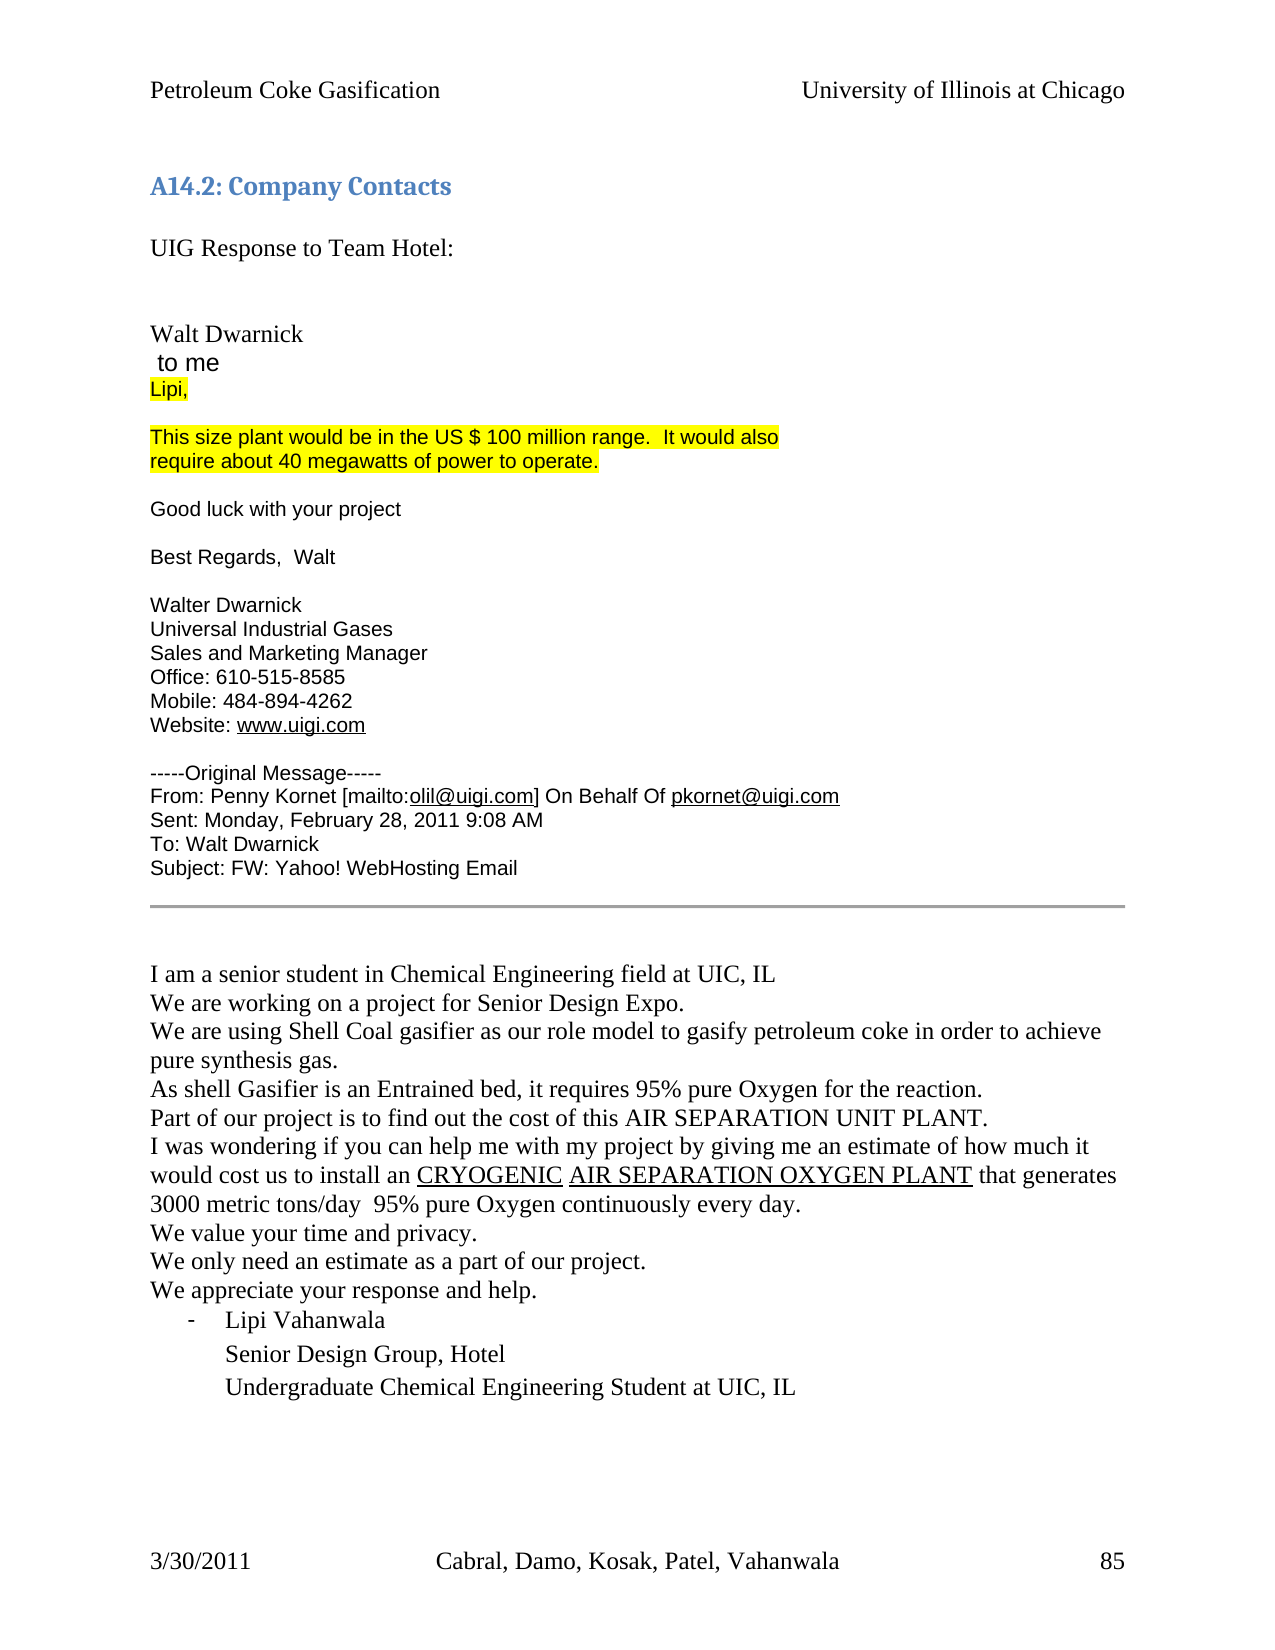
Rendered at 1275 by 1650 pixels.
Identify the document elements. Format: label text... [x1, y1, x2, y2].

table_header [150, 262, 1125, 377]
text I was wondering if you can help me with my project by giving me an estimate of how much it would cost us to install an CRYOGENIC AIR SEPARATION OXYGEN PLANT that generates 3000 metric tons/day 95% pure Oxygen continuously every day. [150, 1131, 1125, 1218]
text We are working on a project for Senior Design Expo. [150, 988, 1125, 1016]
text Part of our project is to find out the cost of this AIR SEPARATION UNIT PLANT. [150, 1103, 1125, 1131]
text I am a senior student in Chemical Engineering field at UIC, IL [150, 959, 1125, 988]
text We are using Shell Coal gasifier as our role model to gasify petroleum coke in order to achieve pure synthesis gas. [150, 1016, 1125, 1074]
text As shell Gasifier is an Entrained bed, it requires 95% pure Oxygen for the reaction. [150, 1074, 1125, 1103]
list Lipi Vahanwala Senior Design Group, Hotel Undergraduate Chemical Engineering Student at UIC, IL [187, 1304, 1125, 1400]
text We only need an estimate as a part of our project. [150, 1246, 1125, 1275]
text We appreciate your response and help. [150, 1275, 1125, 1304]
text Lipi, This size plant would be in the US $ 100 million range. It would also require about 40 megawatts of power to operate. Good luck with your project Best Regards, Walt Walter Dwarnick Universal Industrial Gases Sales and Marketing Manager Office: 610-515-8585 Mobile: 484-894-4262 Website: www.uigi.com -----Original Message----- From: Penny Kornet [mailto:olil@uigi.com] On Behalf Of pkornet@uigi.com Sent: Monday, February 28, 2011 9:08 AM To: Walt Dwarnick Subject: FW: Yahoo! WebHosting Email [150, 377, 1125, 880]
subtitle A14.2: Company Contacts [150, 171, 1125, 202]
text We value your time and privacy. [150, 1218, 1125, 1246]
text UIG Response to Team Hotel: [150, 233, 1125, 262]
